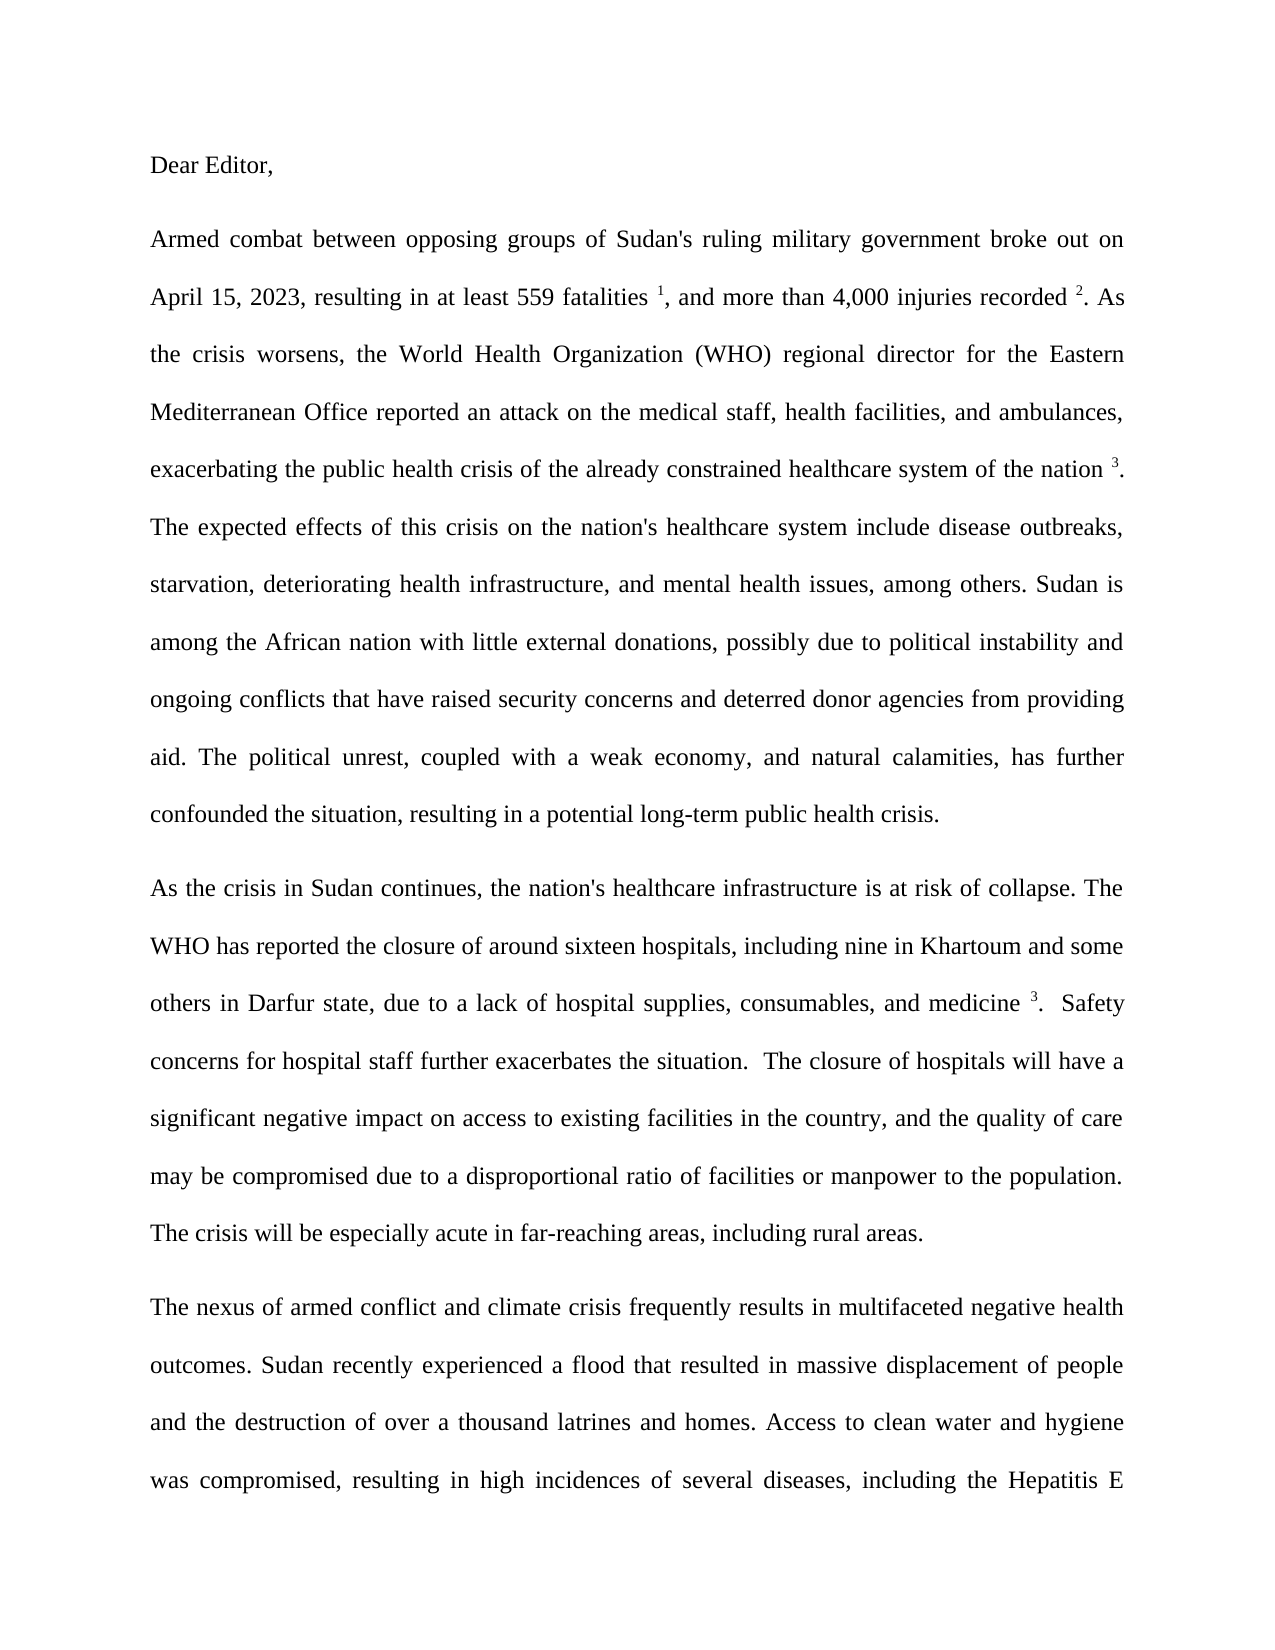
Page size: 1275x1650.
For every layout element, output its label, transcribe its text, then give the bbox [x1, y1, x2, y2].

text As the crisis in Sudan continues, the nation's healthcare infrastructure is at risk of collapse. The WHO has reported the closure of around sixteen hospitals, including nine in Khartoum and some others in Darfur state, due to a lack of hospital supplies, consumables, and medicine 3. Safety concerns for hospital staff further exacerbates the situation. The closure of hospitals will have a significant negative impact on access to existing facilities in the country, and the quality of care may be compromised due to a disproportional ratio of facilities or manpower to the population. The crisis will be especially acute in far-reaching areas, including rural areas. [150, 873, 1125, 1247]
text Armed combat between opposing groups of Sudan's ruling military government broke out on April 15, 2023, resulting in at least 559 fatalities 1, and more than 4,000 injuries recorded 2. As the crisis worsens, the World Health Organization (WHO) regional director for the Eastern Mediterranean Office reported an attack on the medical staff, health facilities, and ambulances, exacerbating the public health crisis of the already constrained healthcare system of the nation 3. The expected effects of this crisis on the nation's healthcare system include disease outbreaks, starvation, deteriorating health infrastructure, and mental health issues, among others. Sudan is among the African nation with little external donations, possibly due to political instability and ongoing conflicts that have raised security concerns and deterred donor agencies from providing aid. The political unrest, coupled with a weak economy, and natural calamities, has further confounded the situation, resulting in a potential long-term public health crisis. [150, 224, 1125, 828]
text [150, 1292, 1125, 1494]
text Dear Editor, [150, 150, 1125, 179]
